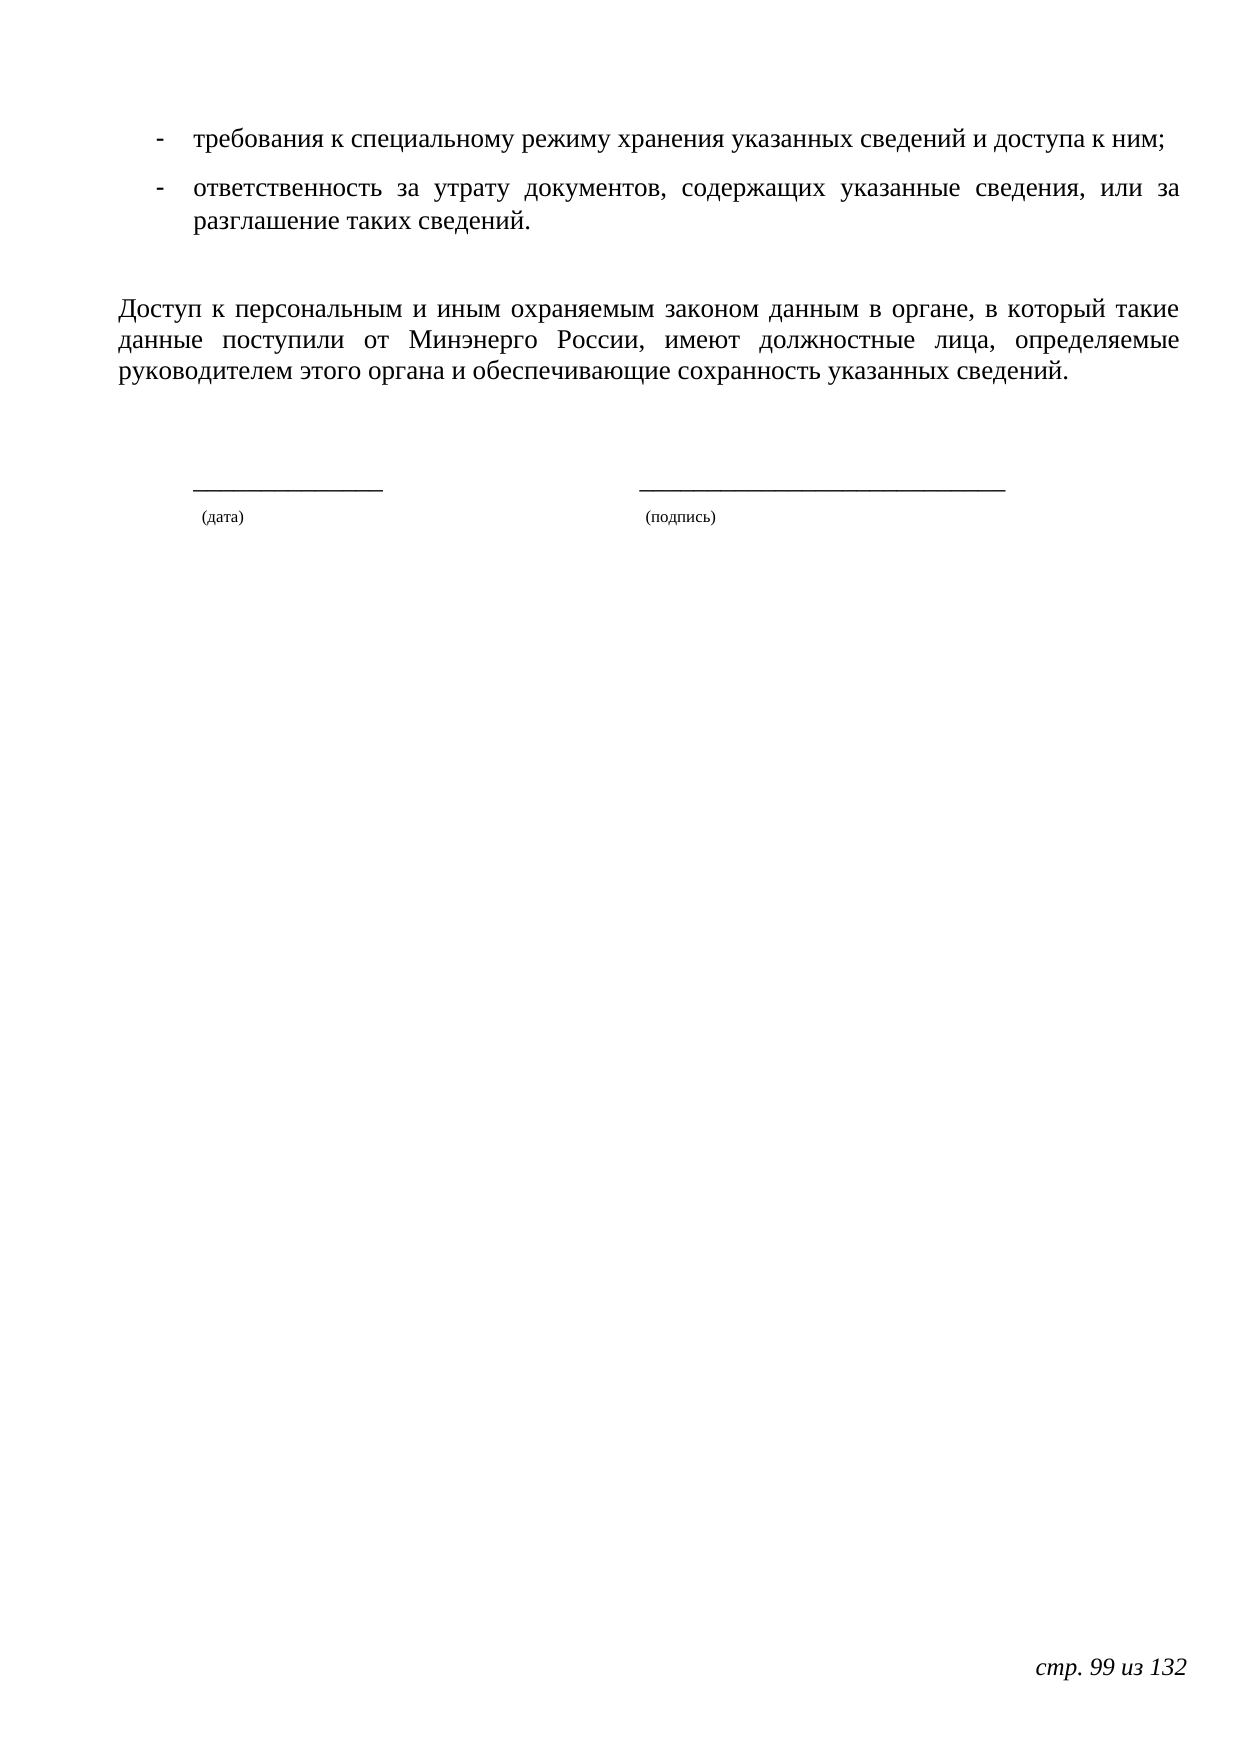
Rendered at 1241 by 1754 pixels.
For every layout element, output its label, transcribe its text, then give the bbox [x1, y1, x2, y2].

text ______________ ___________________________ [193, 463, 1181, 494]
list требования к специальному режиму хранения указанных сведений и доступа к ним; [156, 118, 1181, 155]
text Доступ к персональным и иным охраняемым законом данным в органе, в который такие данные поступили от Минэнерго России, имеют должностные лица, определяемые руководителем этого органа и обеспечивающие сохранность указанных сведений. [118, 292, 1181, 385]
text (дата) (подпись) [134, 506, 1181, 540]
list ответственность за утрату документов, содержащих указанные сведения, или за разглашение таких сведений. [156, 167, 1181, 236]
